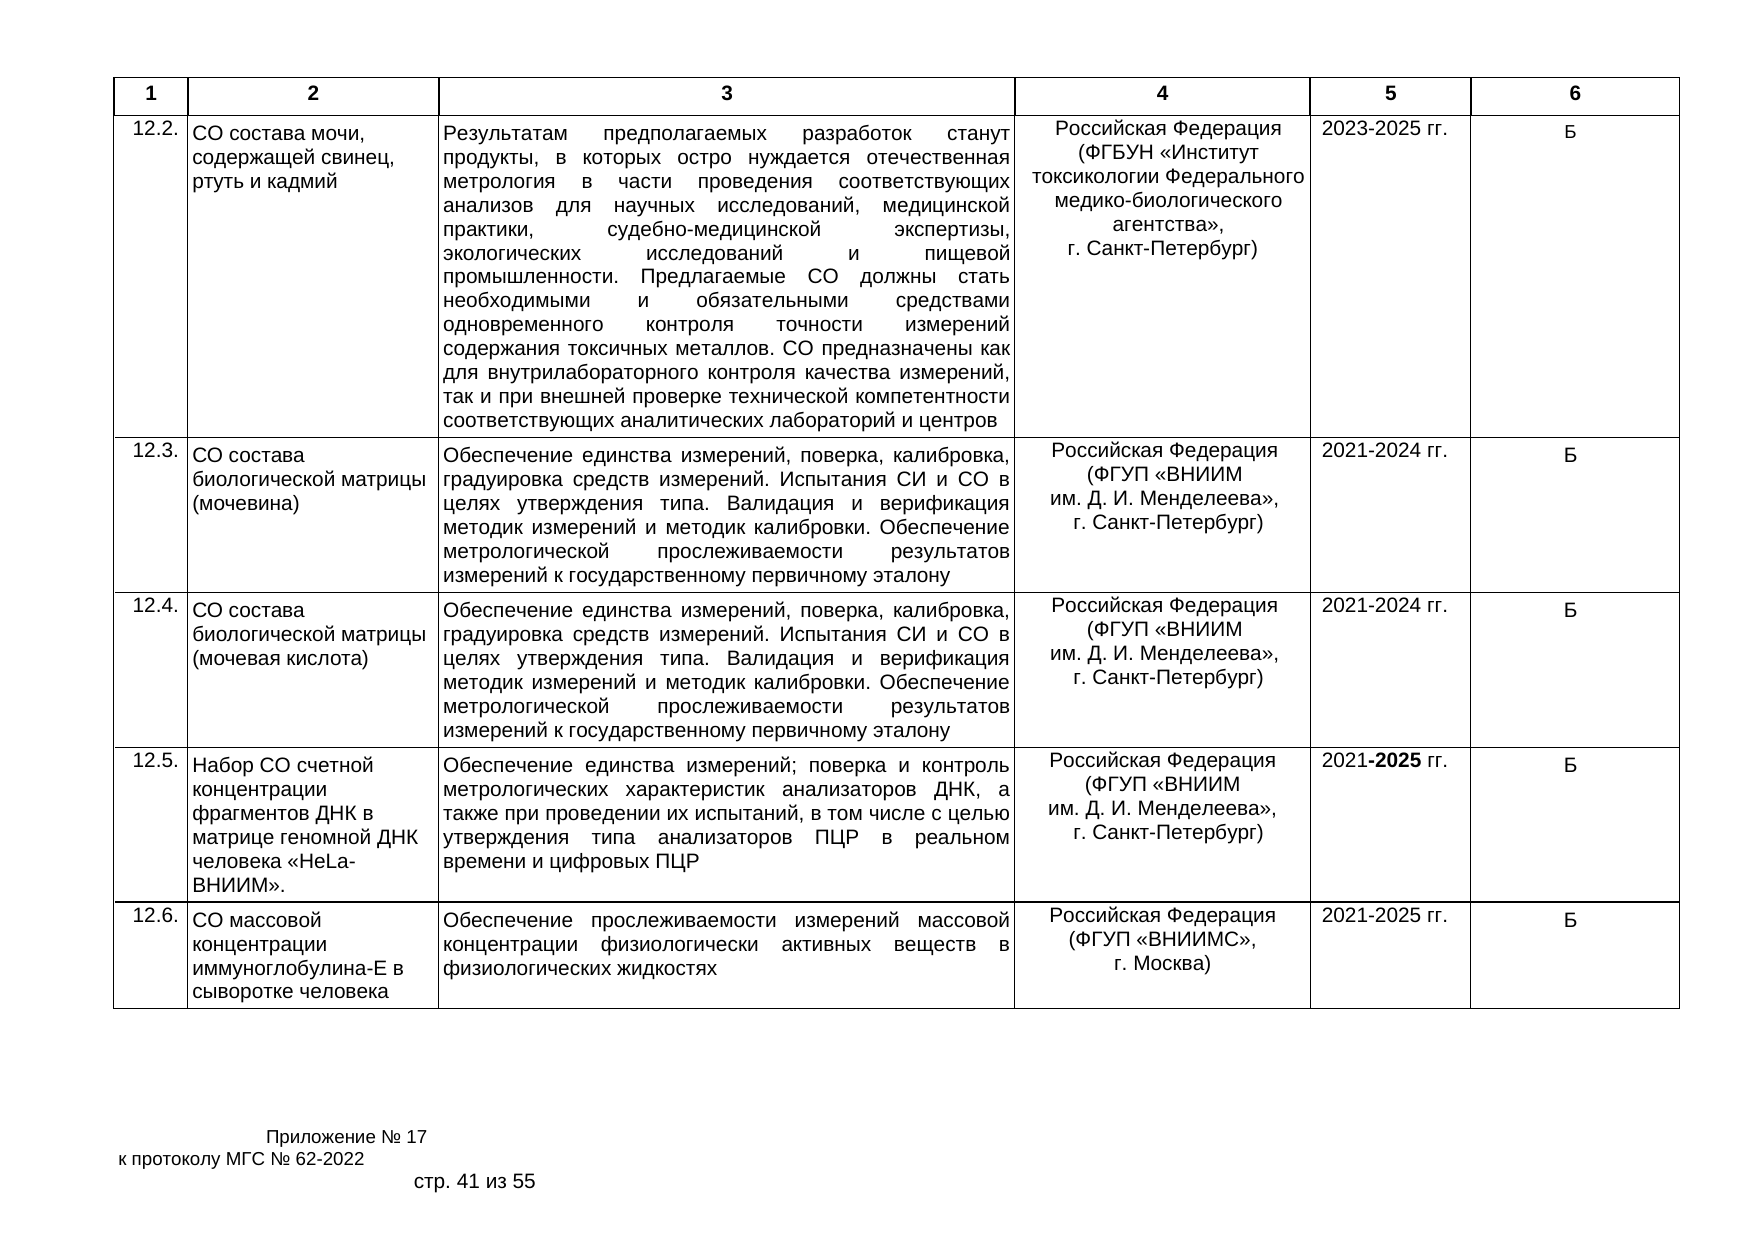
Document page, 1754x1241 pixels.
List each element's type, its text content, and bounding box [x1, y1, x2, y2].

table_cell СО состава мочи, содержащей свинец, ртуть и кадмий [188, 116, 438, 437]
table_cell 2021-2024 гг. [1311, 593, 1470, 747]
table_cell Российская Федерация (ФГУП «ВНИИМ им. Д. И. Менделеева», г. Санкт-Петербург) [1015, 438, 1310, 592]
table_cell [114, 901, 187, 1008]
table_cell Обеспечение единства измерений, поверка, калибровка, градуировка средств измерений. Испытания СИ и СО в целях утверждения типа. Валидация и верификация методик измерений и методик калибровки. Обеспечение метрологической прослеживаемости результатов измерений к государственному первичному эталону [439, 438, 1014, 592]
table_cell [439, 116, 1014, 437]
table_cell Обеспечение единства измерений; поверка и контроль метрологических характеристик анализаторов ДНК, а также при проведении их испытаний, в том числе с целью утверждения типа анализаторов ПЦР в реальном времени и цифровых ПЦР [439, 748, 1014, 901]
table_cell [114, 116, 187, 437]
table_cell [114, 437, 187, 592]
table_header 4 [1016, 78, 1309, 114]
table_cell Б [1471, 438, 1679, 592]
table_cell [114, 747, 187, 901]
table_cell Российская Федерация (ФГУП «ВНИИМ им. Д. И. Менделеева», г. Санкт-Петербург) [1015, 593, 1310, 747]
table_cell Обеспечение прослеживаемости измерений массовой концентрации физиологически активных веществ в физиологических жидкостях [439, 903, 1014, 1008]
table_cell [1015, 116, 1310, 437]
table_cell Обеспечение единства измерений, поверка, калибровка, градуировка средств измерений. Испытания СИ и СО в целях утверждения типа. Валидация и верификация методик измерений и методик калибровки. Обеспечение метрологической прослеживаемости результатов измерений к государственному первичному эталону [439, 593, 1014, 747]
table_cell 2021-2025 гг. [1311, 903, 1470, 1008]
table_cell 2021-2025 гг. [1311, 748, 1470, 901]
table_cell Набор СО счетной концентрации фрагментов ДНК в матрице геномной ДНК человека «HeLa-ВНИИМ». [188, 748, 438, 901]
table_header 5 [1311, 78, 1470, 114]
table_header 2 [189, 78, 438, 114]
table_header 6 [1472, 78, 1679, 114]
table_header 1 [115, 78, 187, 114]
table_cell Б [1471, 116, 1679, 437]
table_cell 2021-2024 гг. [1311, 438, 1470, 592]
table_cell СО состава биологической матрицы (мочевая кислота) [188, 593, 438, 747]
table_cell Б [1471, 748, 1679, 901]
table_cell Российская Федерация (ФГУП «ВНИИМС», г. Москва) [1015, 903, 1310, 1008]
table_cell Б [1471, 903, 1679, 1008]
table_cell Российская Федерация (ФГУП «ВНИИМ им. Д. И. Менделеева», г. Санкт-Петербург) [1015, 748, 1310, 901]
table_cell СО массовой концентрации иммуноглобулина-Е в сыворотке человека [188, 903, 438, 1008]
table_cell СО состава биологической матрицы (мочевина) [188, 438, 438, 592]
table_header 3 [440, 78, 1014, 114]
table_cell [114, 592, 187, 747]
table_cell 2023-2025 гг. [1311, 116, 1470, 437]
table_cell Б [1471, 593, 1679, 747]
